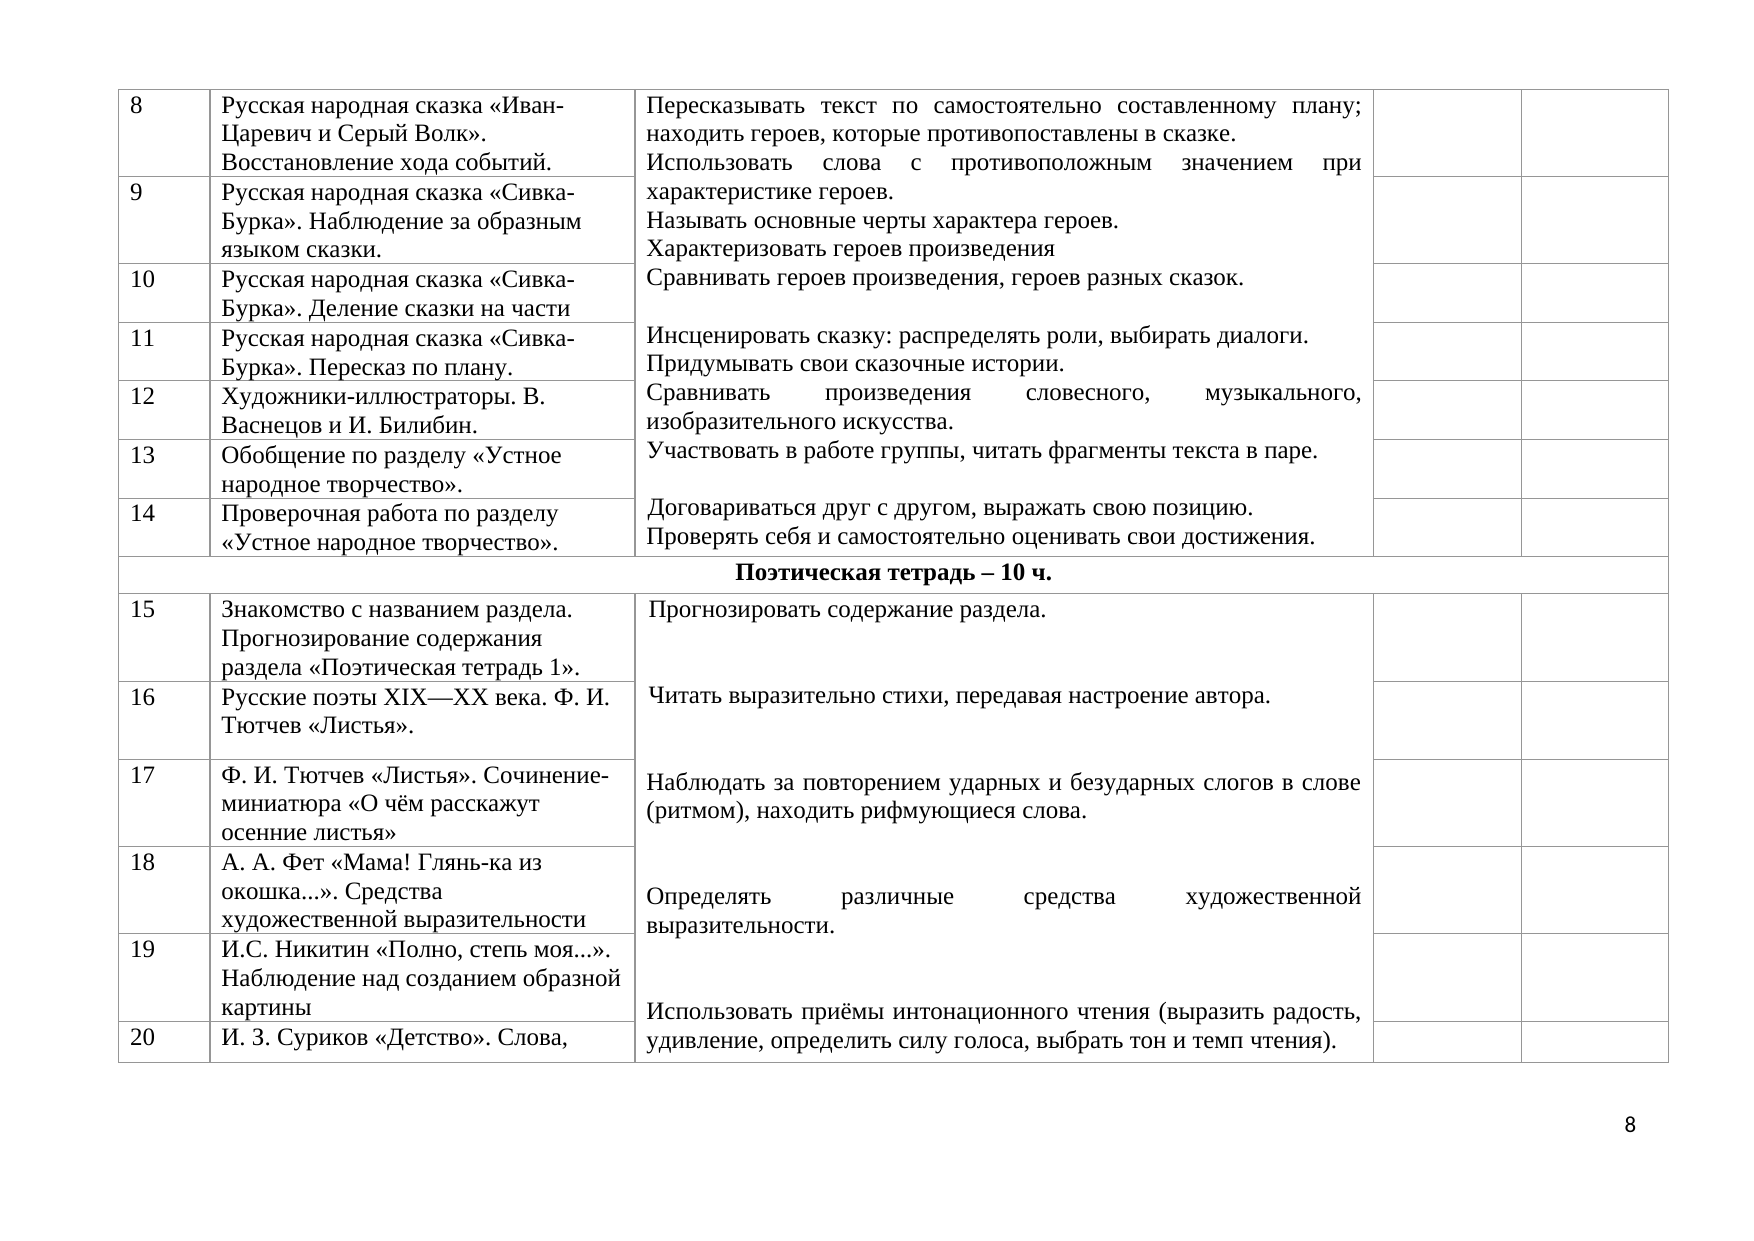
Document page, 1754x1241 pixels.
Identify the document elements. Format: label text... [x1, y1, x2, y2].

table_cell А. А. Фет «Мама! Глянь-ка из окошка...». Средства художественной выразительности [211, 847, 634, 933]
table_cell [1374, 760, 1521, 846]
table_cell [1374, 934, 1521, 1021]
table_cell 13 [119, 440, 209, 497]
table_cell [1374, 264, 1521, 322]
table_cell [1522, 594, 1668, 681]
table_cell Ф. И. Тютчев «Листья». Сочинение-миниатюра «О чём расскажут осенние листья» [211, 760, 634, 846]
table_cell [1522, 323, 1668, 380]
table_cell [1374, 847, 1521, 933]
table_cell 20 [119, 1022, 209, 1062]
table_cell 15 [119, 594, 209, 681]
table_cell [1374, 381, 1521, 439]
table_cell 11 [119, 323, 209, 380]
table_cell 9 [119, 177, 209, 263]
table_cell 18 [119, 847, 209, 933]
table_cell [1374, 177, 1521, 263]
table_cell [1522, 499, 1668, 556]
table_cell [1522, 760, 1668, 846]
table_cell Прогнозировать содержание раздела. Читать выразительно стихи, передавая настроение автора. Наблюдать за повторением ударных и безударных слогов в слове (ритмом), находить рифмующиеся слова. Определять различные средства художественной выразительности. Использовать приёмы интонационного чтения (выразить радость, удивление, определить силу голоса, выбрать тон и темп чтения). Сочинять свои стихотворения, используя различные средства выразительности. Участвовать в работе группы, читать стихи друг другу, работая в паре, самостоятельно оценивать свои достижения. Самостоятельно выполнять проверочную работу, оценивать свои достижения. [636, 594, 1373, 1062]
table_cell [1522, 440, 1668, 497]
table_cell Обобщение по разделу «Устное народное творчество». [211, 440, 634, 497]
table_cell Художники-иллюстраторы. В. Васнецов и И. Билибин. [211, 381, 634, 439]
table_cell [1374, 682, 1521, 759]
table_cell [1522, 177, 1668, 263]
table_cell Русская народная сказка «Иван-Царевич и Серый Волк». Восстановление хода событий. [211, 90, 634, 176]
table_cell Русская народная сказка «Сивка-Бурка». Пересказ по плану. [211, 323, 634, 380]
table_cell Русская народная сказка «Сивка-Бурка». Наблюдение за образным языком сказки. [211, 177, 634, 263]
table_cell 10 [119, 264, 209, 322]
table_cell 16 [119, 682, 209, 759]
table_cell 14 [119, 499, 209, 556]
table_cell [1374, 1022, 1521, 1062]
table_cell Знакомство с названием раздела. Прогнозирование содержания раздела «Поэтическая тетрадь 1». [211, 594, 634, 681]
table_cell [1522, 381, 1668, 439]
table_cell [1374, 90, 1521, 176]
table_cell Русская народная сказка «Сивка-Бурка». Деление сказки на части [211, 264, 634, 322]
table_cell 17 [119, 760, 209, 846]
table_cell 19 [119, 934, 209, 1021]
table_cell [1522, 1022, 1668, 1062]
table_cell [1374, 594, 1521, 681]
table_cell [1522, 682, 1668, 759]
table_cell 8 [119, 90, 209, 176]
table_cell 12 [119, 381, 209, 439]
table_cell Проверочная работа по разделу «Устное народное творчество». [211, 499, 634, 556]
table_cell И.С. Никитин «Полно, степь моя...». Наблюдение над созданием образной картины [211, 934, 634, 1021]
table_cell [1374, 323, 1521, 380]
table_cell [1374, 440, 1521, 497]
table_cell Поэтическая тетрадь – 10 ч. [119, 557, 1668, 593]
table_cell [1522, 264, 1668, 322]
table_cell [1374, 499, 1521, 556]
table_cell Русские поэты XIX—XX века. Ф. И. Тютчев «Листья». [211, 682, 634, 759]
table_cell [211, 1022, 634, 1062]
table_cell [1522, 934, 1668, 1021]
table_cell [1522, 90, 1668, 176]
table_cell [1522, 847, 1668, 933]
